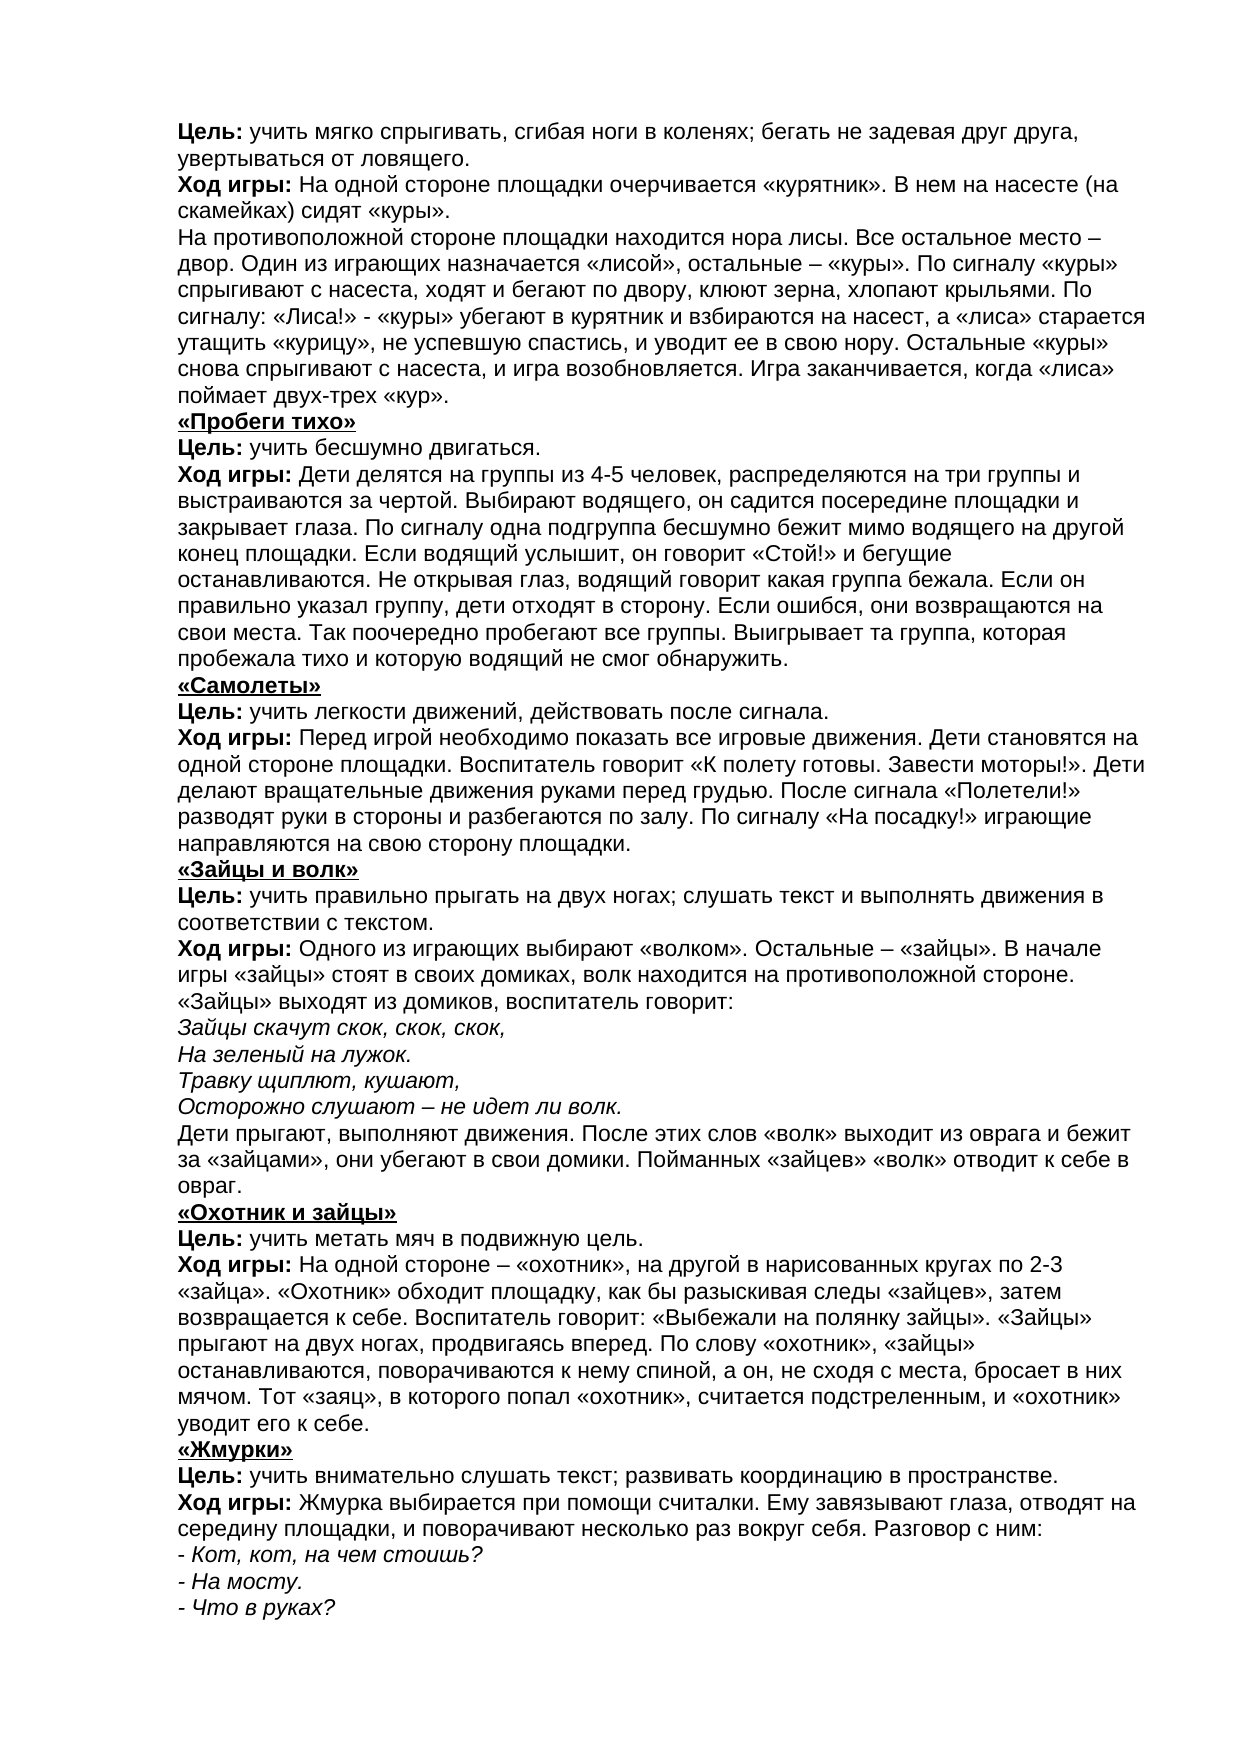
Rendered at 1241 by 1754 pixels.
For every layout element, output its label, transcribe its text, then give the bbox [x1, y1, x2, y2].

text Цель: учить правильно прыгать на двух ногах; слушать текст и выполнять движения в соответствии с текстом. [177, 882, 1152, 935]
text Цель: учить метать мяч в подвижную цель. [177, 1225, 1152, 1251]
text «Самолеты» [177, 672, 1152, 698]
text Цель: учить бесшумно двигаться. [177, 434, 1152, 461]
text Цель: учить внимательно слушать текст; развивать координацию в пространстве. [177, 1462, 1152, 1488]
text Цель: учить легкости движений, действовать после сигнала. [177, 698, 1152, 724]
text - На мосту. [177, 1568, 1152, 1594]
text Травку щиплют, кушают, [177, 1067, 1152, 1093]
text Осторожно слушают – не идет ли волк. [177, 1093, 1152, 1119]
text На противоположной стороне площадки находится нора лисы. Все остальное место – двор. Один из играющих назначается «лисой», остальные – «куры». По сигналу «куры» спрыгивают с насеста, ходят и бегают по двору, клюют зерна, хлопают крыльями. По сигналу: «Лиса!» - «куры» убегают в курятник и взбираются на насест, а «лиса» старается утащить «курицу», не успевшую спастись, и уводит ее в свою нору. Остальные «куры» снова спрыгивают с насеста, и игра возобновляется. Игра заканчивается, когда «лиса» поймает двух-трех «кур». [177, 223, 1152, 408]
text - Кот, кот, на чем стоишь? [177, 1541, 1152, 1568]
text На зеленый на лужок. [177, 1041, 1152, 1067]
text Дети прыгают, выполняют движения. После этих слов «волк» выходит из оврага и бежит за «зайцами», они убегают в свои домики. Пойманных «зайцев» «волк» отводит к себе в овраг. [177, 1119, 1152, 1199]
text Ход игры: Одного из играющих выбирают «волком». Остальные – «зайцы». В начале игры «зайцы» стоят в своих домиках, волк находится на противоположной стороне. «Зайцы» выходят из домиков, воспитатель говорит: [177, 935, 1152, 1014]
text «Охотник и зайцы» [177, 1199, 1152, 1225]
text Ход игры: Жмурка выбирается при помощи считалки. Ему завязывают глаза, отводят на середину площадки, и поворачивают несколько раз вокруг себя. Разговор с ним: [177, 1488, 1152, 1541]
text - Что в руках? [177, 1594, 1152, 1620]
text Цель: учить мягко спрыгивать, сгибая ноги в коленях; бегать не задевая друг друга, увертываться от ловящего. [177, 118, 1152, 171]
text Ход игры: На одной стороне площадки очерчивается «курятник». В нем на насесте (на скамейках) сидят «куры». [177, 171, 1152, 223]
text Ход игры: Дети делятся на группы из 4-5 человек, распределяются на три группы и выстраиваются за чертой. Выбирают водящего, он садится посередине площадки и закрывает глаза. По сигналу одна подгруппа бесшумно бежит мимо водящего на другой конец площадки. Если водящий услышит, он говорит «Стой!» и бегущие останавливаются. Не открывая глаз, водящий говорит какая группа бежала. Если он правильно указал группу, дети отходят в сторону. Если ошибся, они возвращаются на свои места. Так поочередно пробегают все группы. Выигрывает та группа, которая пробежала тихо и которую водящий не смог обнаружить. [177, 461, 1152, 672]
text «Зайцы и волк» [177, 856, 1152, 882]
text «Жмурки» [177, 1436, 1152, 1462]
text Зайцы скачут скок, скок, скок, [177, 1014, 1152, 1041]
text Ход игры: На одной стороне – «охотник», на другой в нарисованных кругах по 2-3 «зайца». «Охотник» обходит площадку, как бы разыскивая следы «зайцев», затем возвращается к себе. Воспитатель говорит: «Выбежали на полянку зайцы». «Зайцы» прыгают на двух ногах, продвигаясь вперед. По слову «охотник», «зайцы» останавливаются, поворачиваются к нему спиной, а он, не сходя с места, бросает в них мячом. Тот «заяц», в которого попал «охотник», считается подстреленным, и «охотник» уводит его к себе. [177, 1251, 1152, 1436]
text «Пробеги тихо» [177, 408, 1152, 434]
text Ход игры: Перед игрой необходимо показать все игровые движения. Дети становятся на одной стороне площадки. Воспитатель говорит «К полету готовы. Завести моторы!». Дети делают вращательные движения руками перед грудью. После сигнала «Полетели!» разводят руки в стороны и разбегаются по залу. По сигналу «На посадку!» играющие направляются на свою сторону площадки. [177, 724, 1152, 856]
